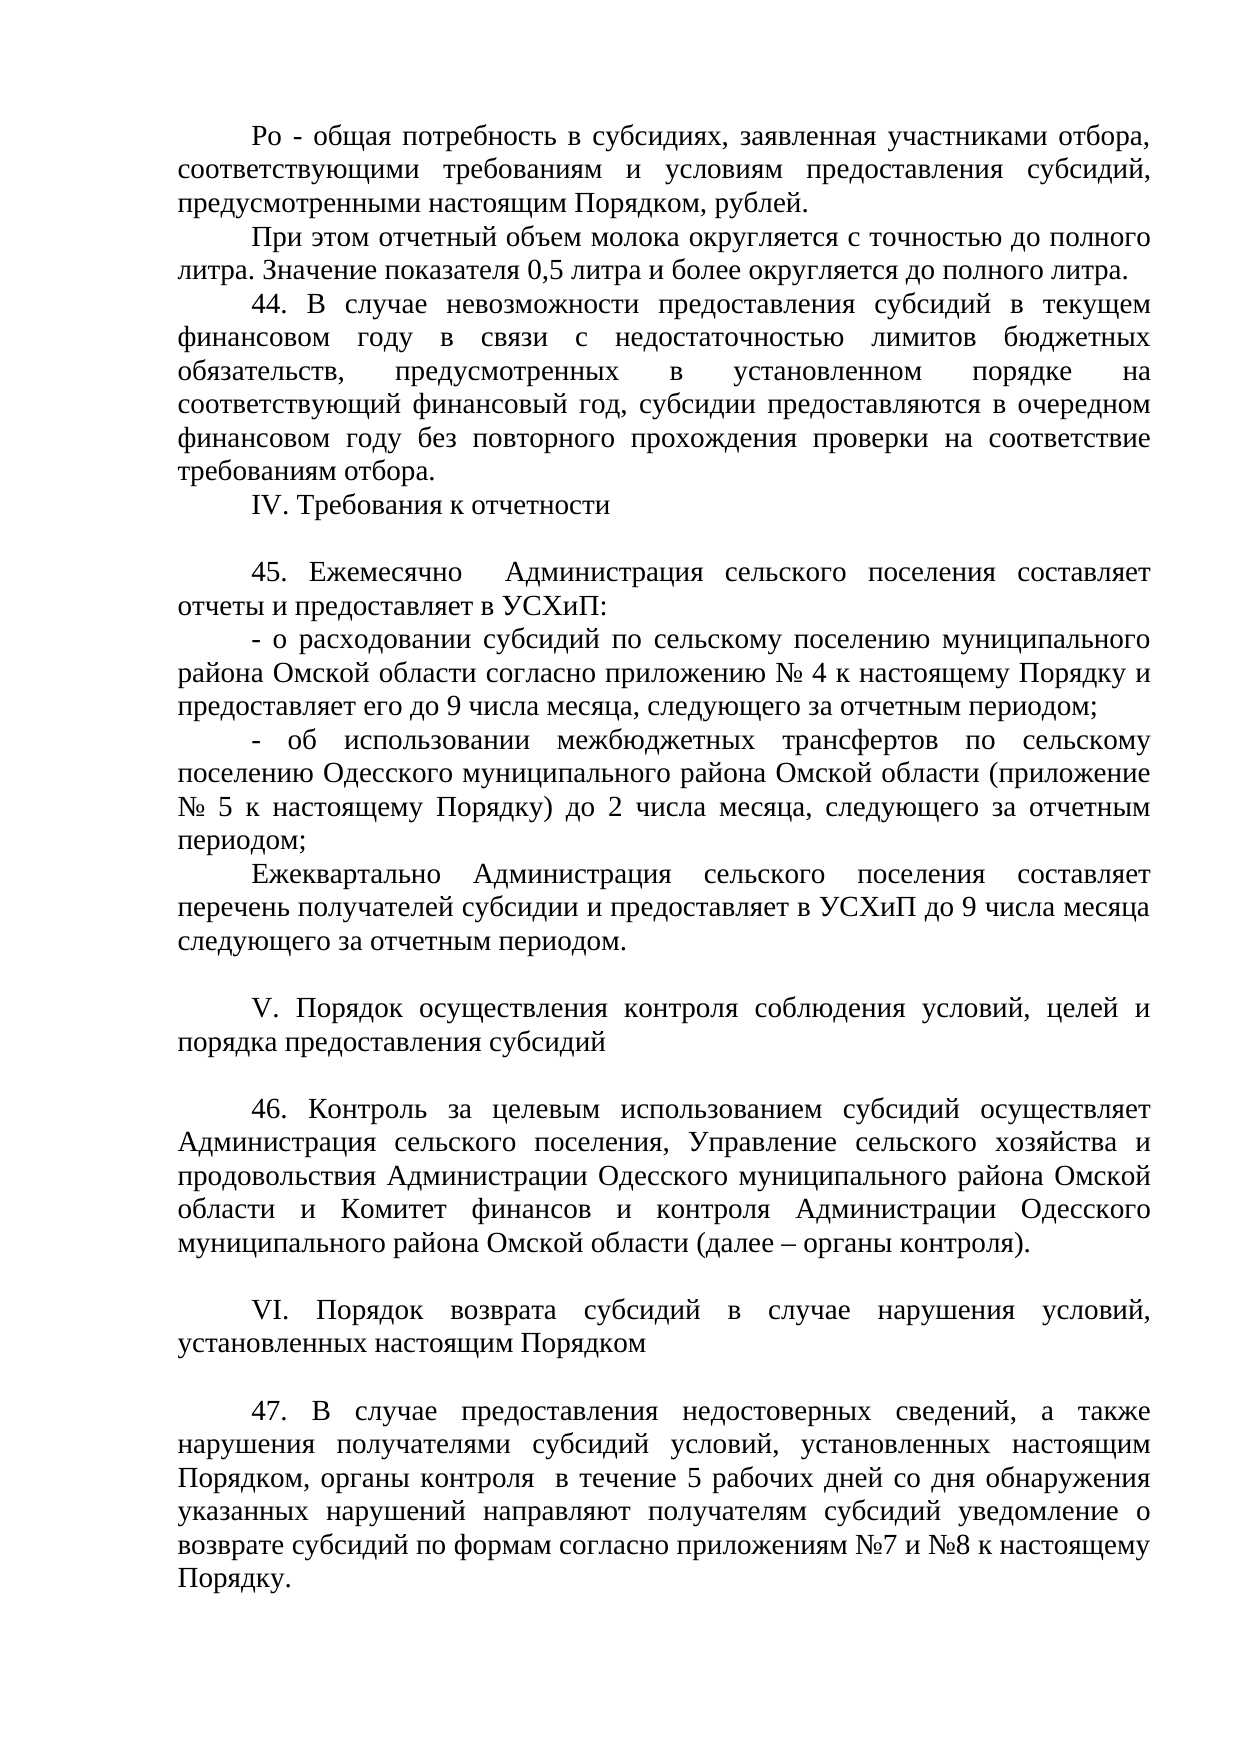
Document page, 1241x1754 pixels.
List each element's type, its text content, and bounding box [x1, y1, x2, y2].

text IV. Требования к отчетности [177, 487, 1152, 521]
text Ежеквартально Администрация сельского поселения составляет перечень получателей субсидии и предоставляет в УСХиП до 9 числа месяца следующего за отчетным периодом. [177, 856, 1152, 957]
text V. Порядок осуществления контроля соблюдения условий, целей и порядка предоставления субсидий [177, 990, 1152, 1057]
text 47. В случае предоставления недостоверных сведений, а также нарушения получателями субсидий условий, установленных настоящим Порядком, органы контроля в течение 5 рабочих дней со дня обнаружения указанных нарушений направляют получателям субсидий уведомление о возврате субсидий по формам согласно приложениям №7 и №8 к настоящему Порядку. [177, 1393, 1152, 1594]
text - об использовании межбюджетных трансфертов по сельскому поселению Одесского муниципального района Омской области (приложение № 5 к настоящему Порядку) до 2 числа месяца, следующего за отчетным периодом; [177, 722, 1152, 856]
text - о расходовании субсидий по сельскому поселению муниципального района Омской области согласно приложению № 4 к настоящему Порядку и предоставляет его до 9 числа месяца, следующего за отчетным периодом; [177, 621, 1152, 722]
text При этом отчетный объем молока округляется с точностью до полного литра. Значение показателя 0,5 литра и более округляется до полного литра. [177, 219, 1152, 286]
text 46. Контроль за целевым использованием субсидий осуществляет Администрация сельского поселения, Управление сельского хозяйства и продовольствия Администрации Одесского муниципального района Омской области и Комитет финансов и контроля Администрации Одесского муниципального района Омской области (далее – органы контроля). [177, 1091, 1152, 1258]
text VI. Порядок возврата субсидий в случае нарушения условий, установленных настоящим Порядком [177, 1292, 1152, 1359]
text 45. Ежемесячно Администрация сельского поселения составляет отчеты и предоставляет в УСХиП: [177, 554, 1152, 621]
text 44. В случае невозможности предоставления субсидий в текущем финансовом году в связи с недостаточностью лимитов бюджетных обязательств, предусмотренных в установленном порядке на соответствующий финансовый год, субсидии предоставляются в очередном финансовом году без повторного прохождения проверки на соответствие требованиям отбора. [177, 286, 1152, 487]
text Po - общая потребность в субсидиях, заявленная участниками отбора, соответствующими требованиям и условиям предоставления субсидий, предусмотренными настоящим Порядком, рублей. [177, 118, 1152, 219]
